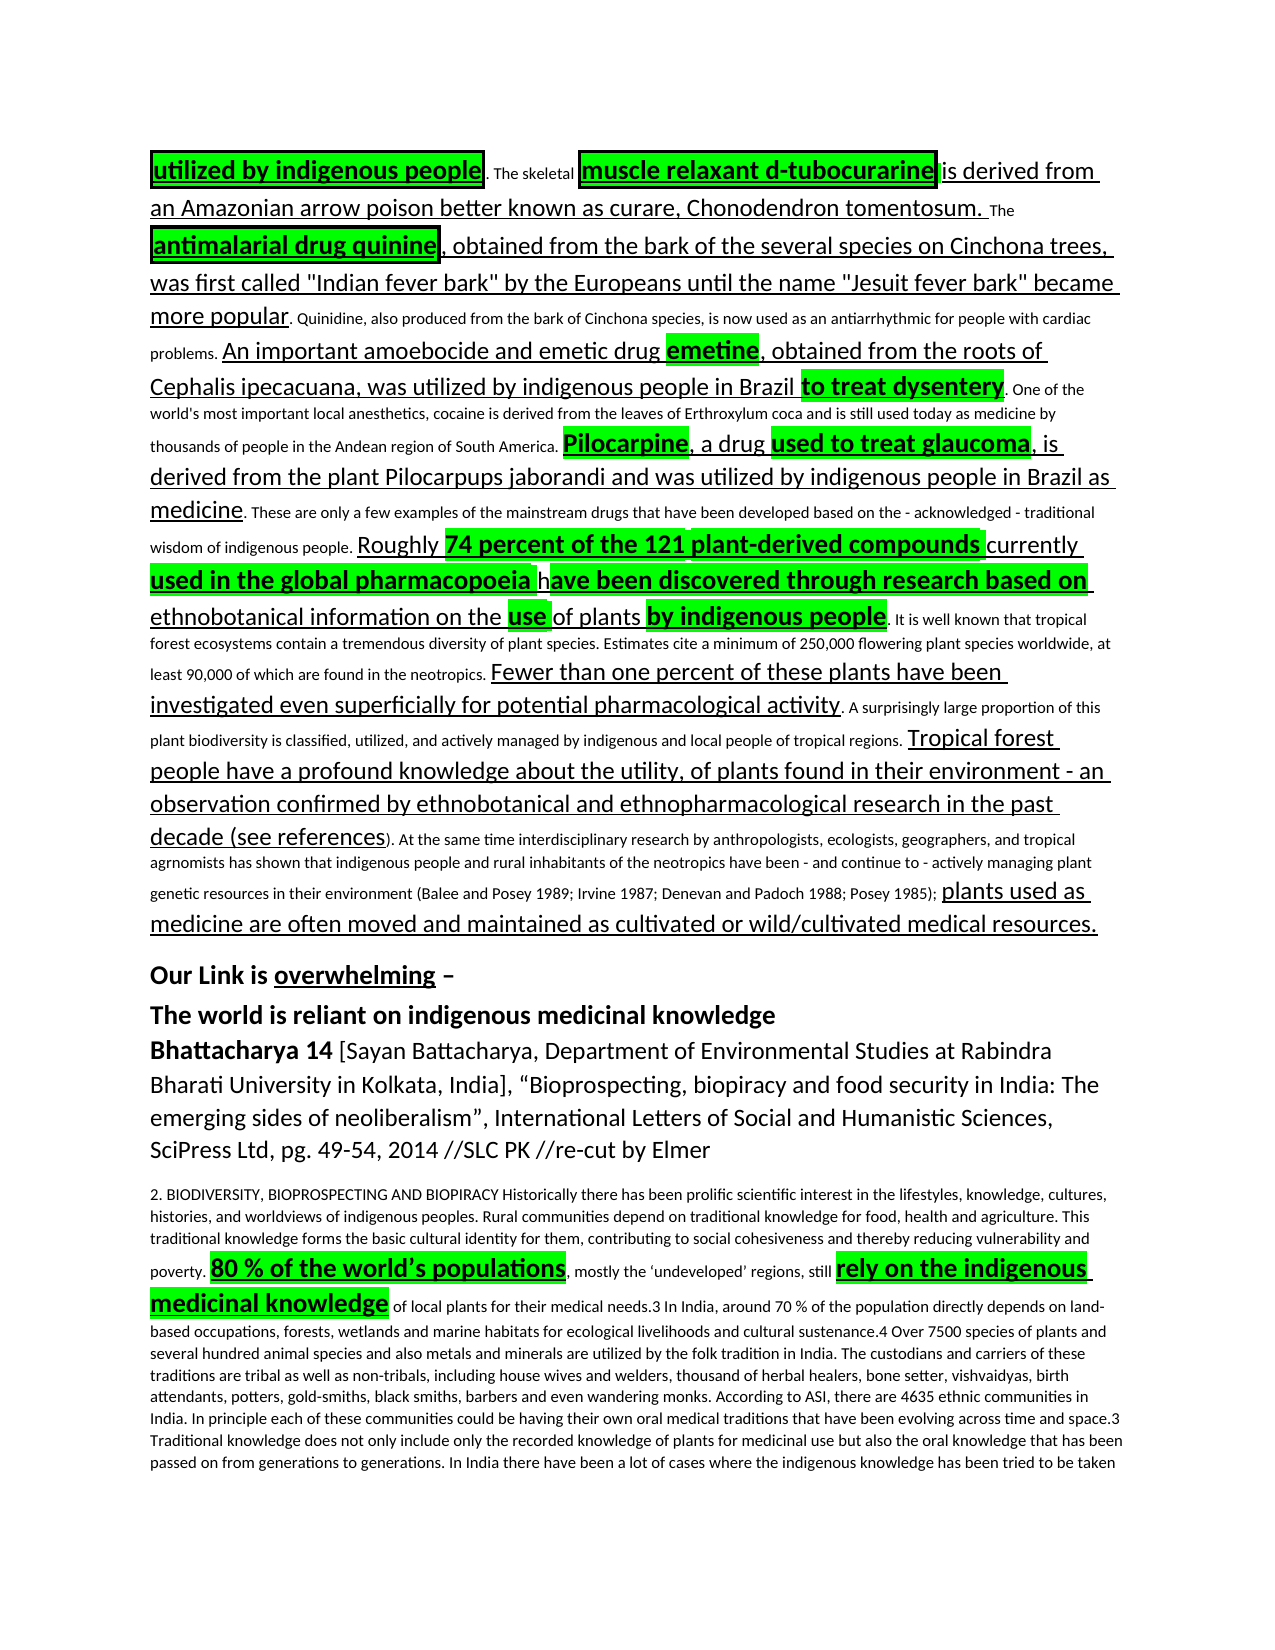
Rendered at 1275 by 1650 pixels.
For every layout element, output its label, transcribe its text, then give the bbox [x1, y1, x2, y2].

subtitle The world is reliant on indigenous medicinal knowledge [150, 998, 1125, 1031]
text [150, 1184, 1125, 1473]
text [150, 150, 1125, 939]
subtitle Our Link is overwhelming – [150, 958, 1125, 991]
text Bhattacharya 14 [Sayan Battacharya, Department of Environmental Studies at Rabindra Bharati University in Kolkata, India], “Bioprospecting, biopiracy and food security in India: The emerging sides of neoliberalism”, International Letters of Social and Humanistic Sciences, SciPress Ltd, pg. 49-54, 2014 //SLC PK //re-cut by Elmer [150, 1033, 1125, 1165]
